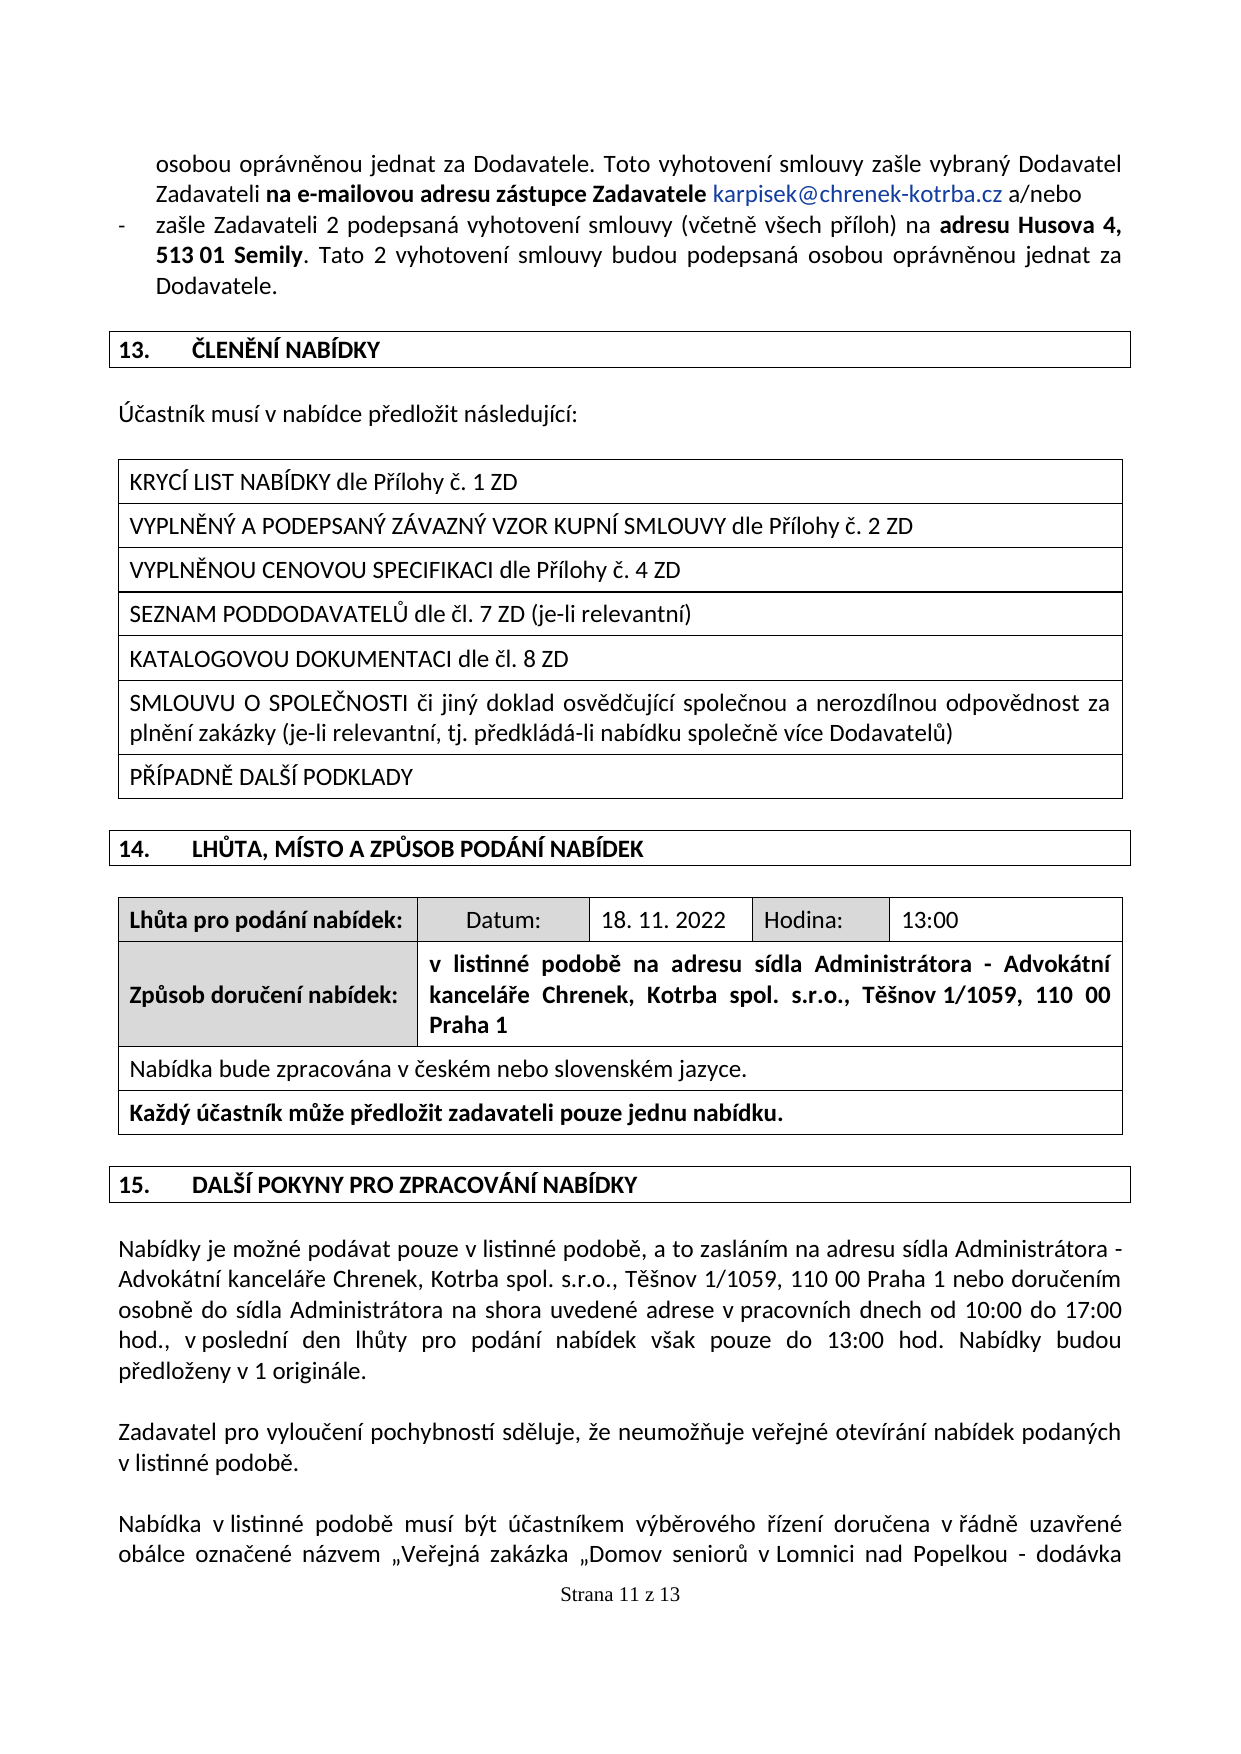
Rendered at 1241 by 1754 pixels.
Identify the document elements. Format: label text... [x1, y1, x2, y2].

table_cell PŘÍPADNĚ DALŠÍ PODKLADY [119, 755, 1122, 798]
table_header 18. 11. 2022 [590, 898, 752, 941]
text 14. LHŮTA, MÍSTO A ZPŮSOB PODÁNÍ NABÍDEK [110, 831, 1130, 865]
list zašle Zadavateli 2 podepsaná vyhotovení smlouvy (včetně všech příloh) na adresu Husova 4, 513 01 Semily. Tato 2 vyhotovení smlouvy budou podepsaná osobou oprávněnou jednat za Dodavatele. [118, 209, 1122, 300]
text Nabídky je možné podávat pouze v listinné podobě, a to zasláním na adresu sídla Administrátora - Advokátní kanceláře Chrenek, Kotrba spol. s.r.o., Těšnov 1/1059, 110 00 Praha 1 nebo doručením osobně do sídla Administrátora na shora uvedené adrese v pracovních dnech od 10:00 do 17:00 hod., v poslední den lhůty pro podání nabídek však pouze do 13:00 hod. Nabídky budou předloženy v 1 originále. [118, 1233, 1122, 1386]
text 15. DALŠÍ POKYNY PRO ZPRACOVÁNÍ NABÍDKY [110, 1167, 1130, 1202]
table_cell Nabídka bude zpracována v českém nebo slovenském jazyce. [119, 1047, 1122, 1090]
text Zadavatel pro vyloučení pochybností sděluje, že neumožňuje veřejné otevírání nabídek podaných v listinné podobě. [118, 1416, 1122, 1477]
table_cell SMLOUVU O SPOLEČNOSTI či jiný doklad osvědčující společnou a nerozdílnou odpovědnost za plnění zakázky (je-li relevantní, tj. předkládá-li nabídku společně více Dodavatelů) [119, 681, 1122, 754]
table_header Datum: [418, 898, 589, 941]
table_header Hodina: [753, 898, 889, 941]
table_cell KATALOGOVOU DOKUMENTACI dle čl. 8 ZD [119, 636, 1122, 679]
table_header Lhůta pro podání nabídek: [119, 898, 417, 941]
table_header KRYCÍ LIST NABÍDKY dle Přílohy č. 1 ZD [119, 460, 1122, 503]
table_header 13:00 [890, 898, 1122, 941]
table_cell v listinné podobě na adresu sídla Administrátora - Advokátní kanceláře Chrenek, Kotrba spol. s.r.o., Těšnov 1/1059, 110 00 Praha 1 [418, 942, 1122, 1046]
table_cell SEZNAM PODDODAVATELŮ dle čl. 7 ZD (je-li relevantní) [119, 593, 1122, 635]
table_cell VYPLNĚNÝ A PODEPSANÝ ZÁVAZNÝ VZOR KUPNÍ SMLOUVY dle Přílohy č. 2 ZD [119, 504, 1122, 547]
text 13. ČLENĚNÍ NABÍDKY [110, 332, 1130, 367]
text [118, 1508, 1122, 1569]
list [118, 148, 1122, 209]
table_cell VYPLNĚNOU CENOVOU SPECIFIKACI dle Přílohy č. 4 ZD [119, 548, 1122, 591]
table_cell Každý účastník může předložit zadavateli pouze jednu nabídku. [119, 1091, 1122, 1134]
list Účastník musí v nabídce předložit následující: [118, 398, 1122, 429]
table_cell Způsob doručení nabídek: [119, 942, 417, 1046]
